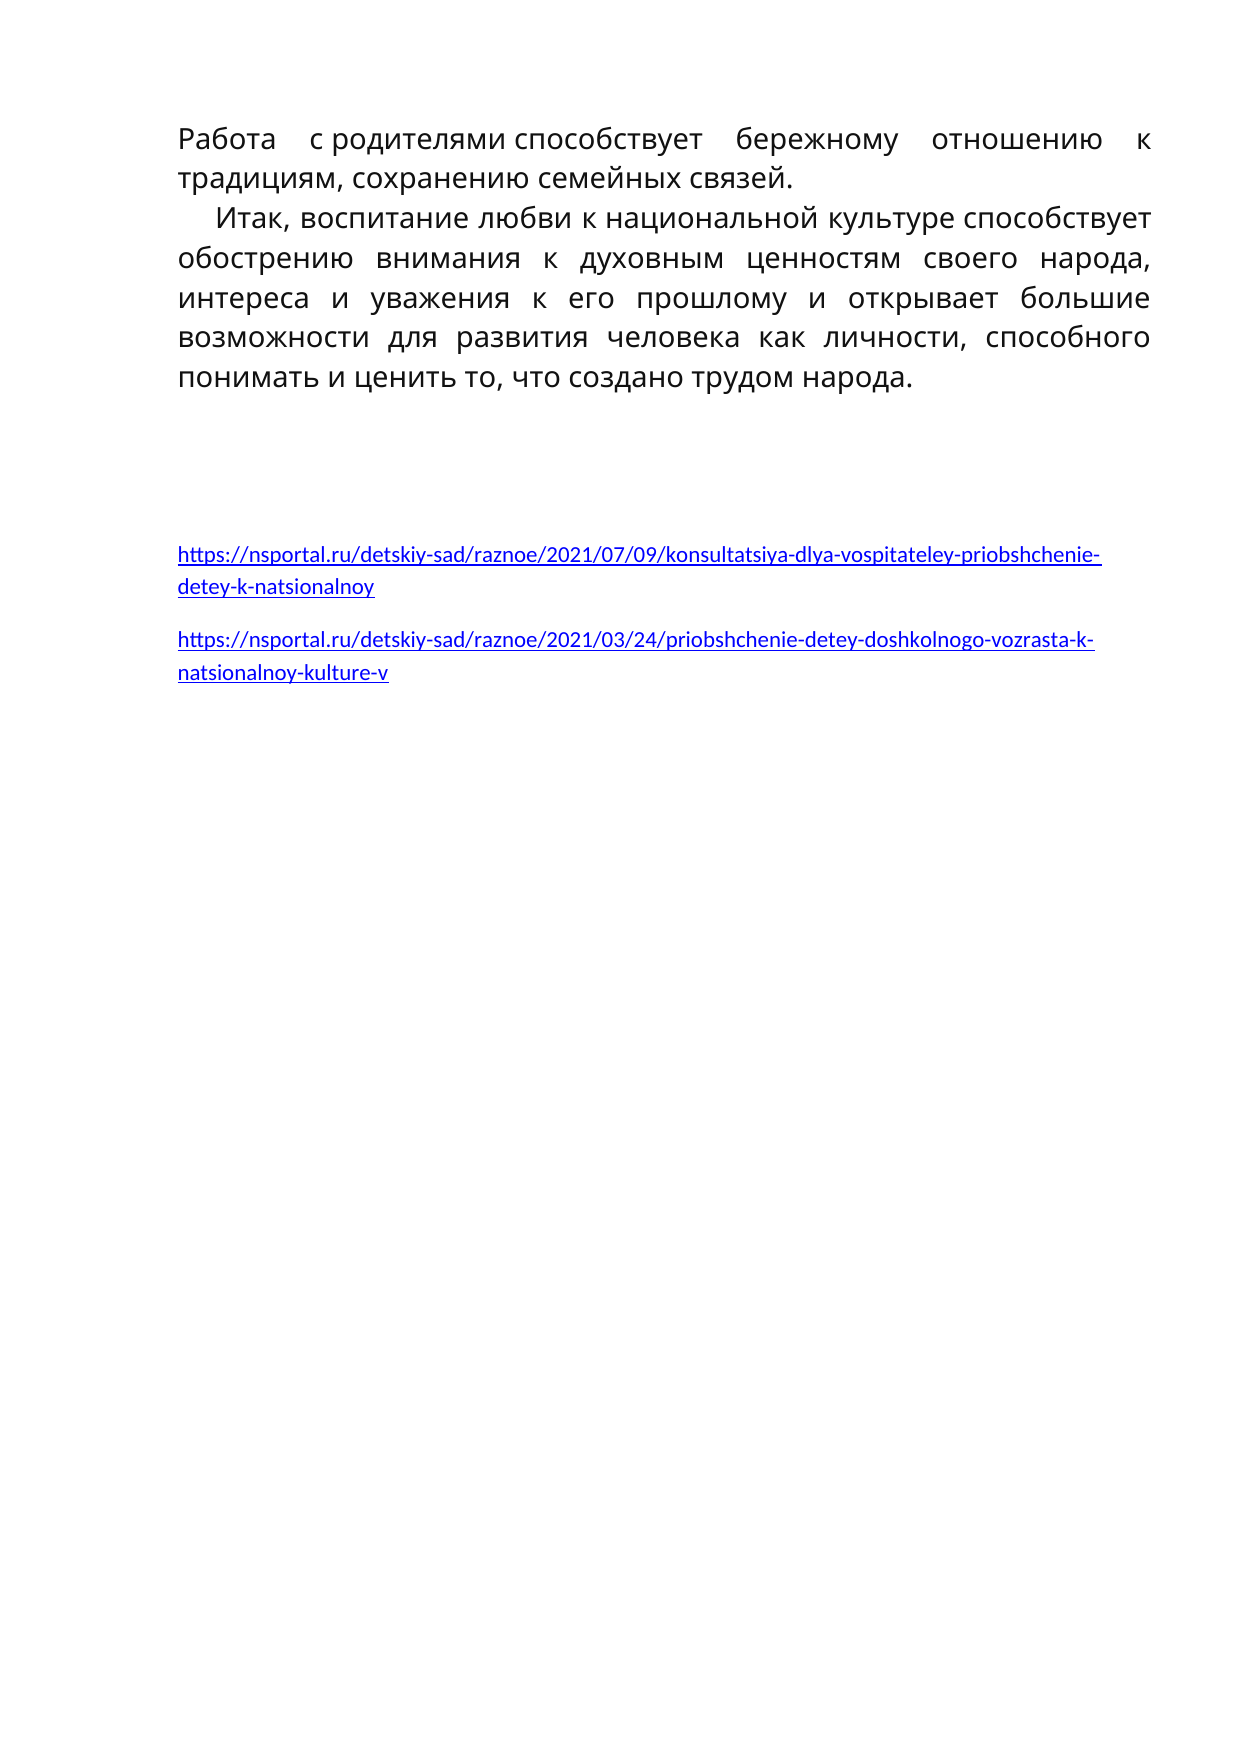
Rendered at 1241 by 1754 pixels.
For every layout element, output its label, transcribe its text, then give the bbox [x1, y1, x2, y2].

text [177, 118, 1152, 197]
text https://nsportal.ru/detskiy-sad/raznoe/2021/07/09/konsultatsiya-dlya-vospitateley-priobshchenie-detey-k-natsionalnoy [177, 540, 1152, 601]
text https://nsportal.ru/detskiy-sad/raznoe/2021/03/24/priobshchenie-detey-doshkolnogo-vozrasta-k-natsionalnoy-kulture-v [177, 626, 1152, 686]
text Итак, воспитание любви к национальной культуре способствует обострению внимания к духовным ценностям своего народа, интереса и уважения к его прошлому и открывает большие возможности для развития человека как личности, способного понимать и ценить то, что создано трудом народа. [177, 197, 1152, 396]
